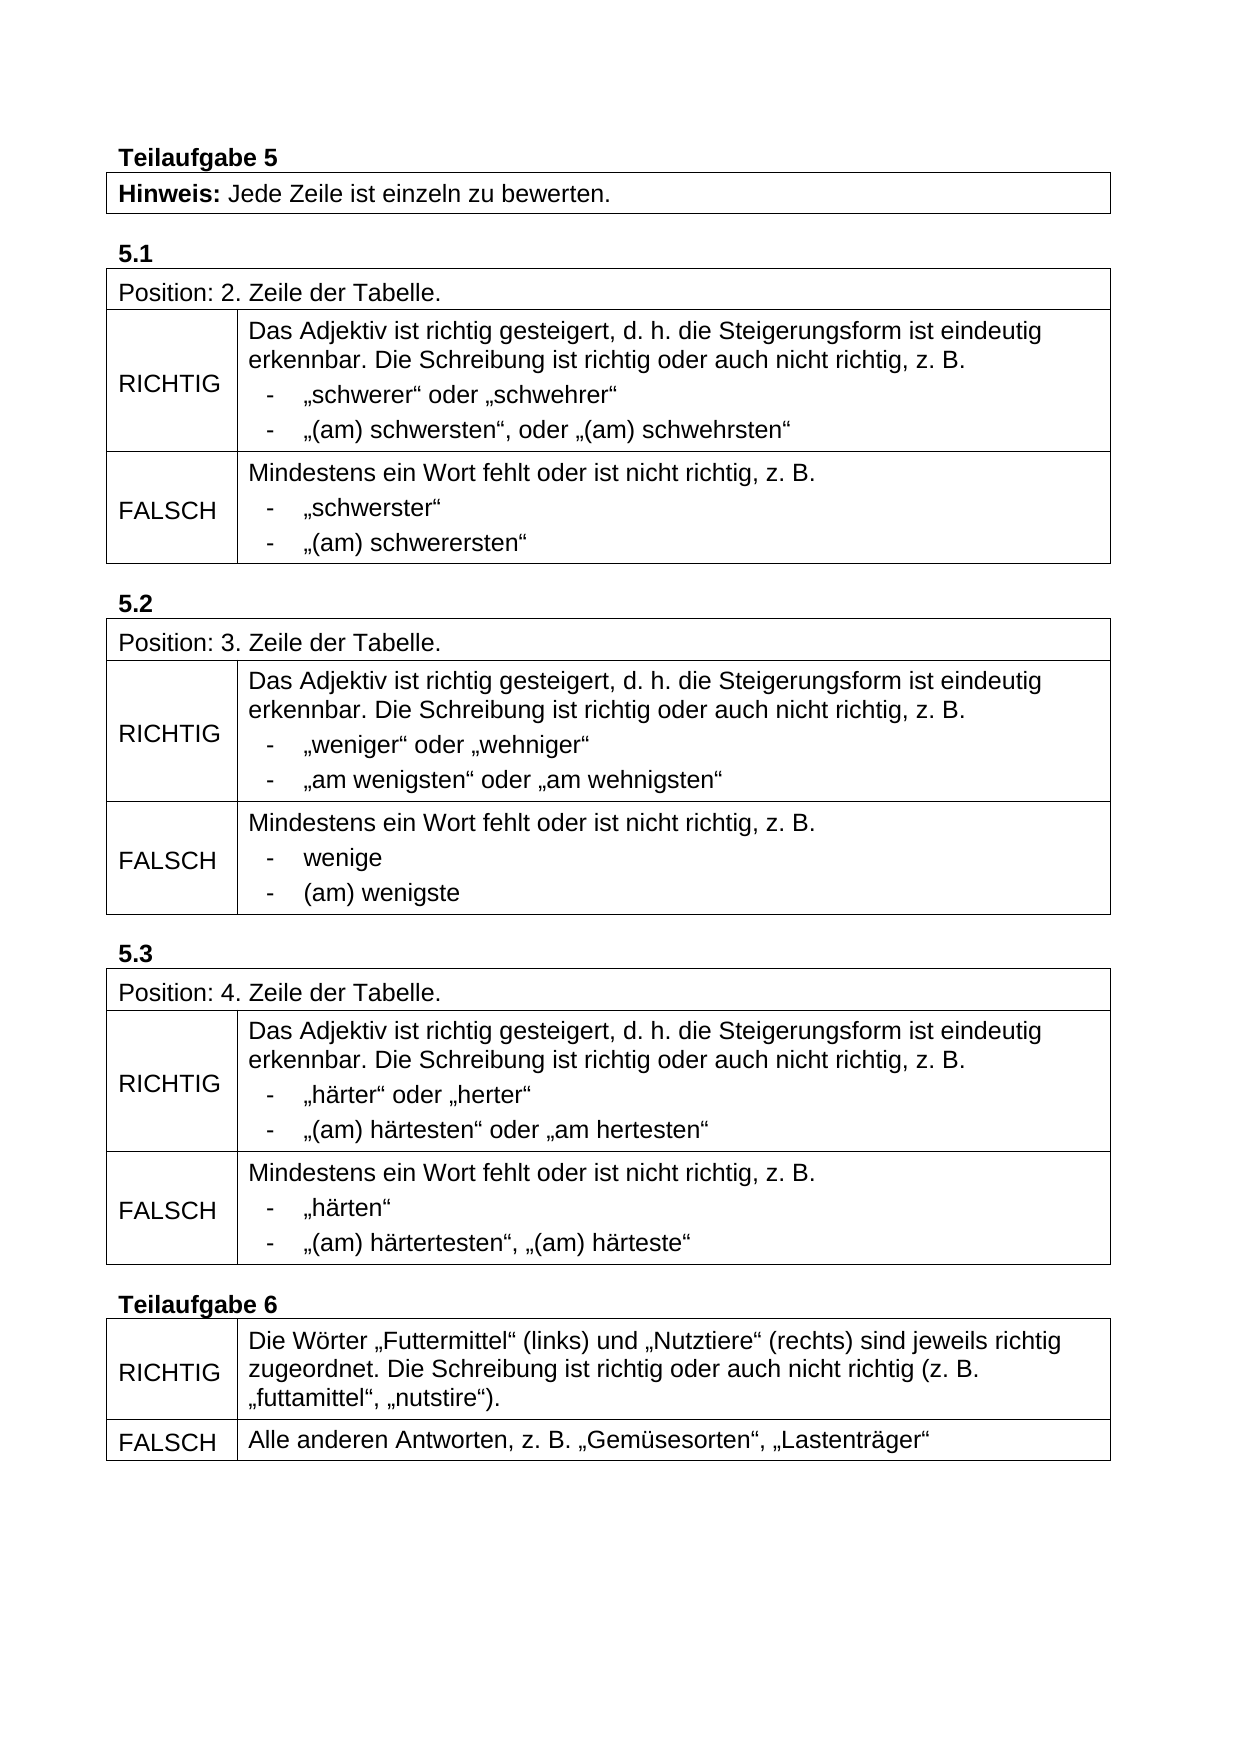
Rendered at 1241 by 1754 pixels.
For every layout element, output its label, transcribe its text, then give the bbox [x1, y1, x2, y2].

text Teilaufgabe 6 [118, 1289, 1122, 1318]
table_cell FALSCH [107, 1152, 237, 1263]
table_cell Mindestens ein Wort fehlt oder ist nicht richtig, z. B. „härten“ „(am) härtertesten“, „(am) härteste“ [238, 1152, 1110, 1263]
table_header Hinweis: Jede Zeile ist einzeln zu bewerten. [107, 173, 1110, 213]
table_header Position: 4. Zeile der Tabelle. [107, 969, 1110, 1009]
table_cell Das Adjektiv ist richtig gesteigert, d. h. die Steigerungsform ist eindeutig erkennbar. Die Schreibung ist richtig oder auch nicht richtig, z. B. „schwerer“ oder „schwehrer“ „(am) schwersten“, oder „(am) schwehrsten“ [238, 310, 1110, 451]
table_header Position: 2. Zeile der Tabelle. [107, 269, 1110, 309]
text 5.2 [118, 589, 1122, 618]
table_header Position: 3. Zeile der Tabelle. [107, 619, 1110, 659]
table_cell FALSCH [107, 802, 237, 913]
table_header Die Wörter „Futtermittel“ (links) und „Nutztiere“ (rechts) sind jeweils richtig zugeordnet. Die Schreibung ist richtig oder auch nicht richtig (z. B. „futtamittel“, „nutstire“). [238, 1319, 1110, 1419]
table_cell Das Adjektiv ist richtig gesteigert, d. h. die Steigerungsform ist eindeutig erkennbar. Die Schreibung ist richtig oder auch nicht richtig, z. B. „härter“ oder „herter“ „(am) härtesten“ oder „am hertesten“ [238, 1011, 1110, 1151]
table_cell Alle anderen Antworten, z. B. „Gemüsesorten“, „Lastenträger“ [238, 1420, 1110, 1460]
table_cell Mindestens ein Wort fehlt oder ist nicht richtig, z. B. „schwerster“ „(am) schwerersten“ [238, 452, 1110, 563]
table_cell RICHTIG [107, 661, 237, 801]
table_header RICHTIG [107, 1319, 237, 1419]
table_cell Das Adjektiv ist richtig gesteigert, d. h. die Steigerungsform ist eindeutig erkennbar. Die Schreibung ist richtig oder auch nicht richtig, z. B. „weniger“ oder „wehniger“ „am wenigsten“ oder „am wehnigsten“ [238, 661, 1110, 801]
text Teilaufgabe 5 [118, 143, 1122, 172]
table_cell RICHTIG [107, 310, 237, 451]
table_cell FALSCH [107, 1420, 237, 1460]
table_cell FALSCH [107, 452, 237, 563]
text 5.1 [118, 239, 1122, 268]
table_cell Mindestens ein Wort fehlt oder ist nicht richtig, z. B. wenige (am) wenigste [238, 802, 1110, 913]
text 5.3 [118, 939, 1122, 968]
table_cell RICHTIG [107, 1011, 237, 1151]
